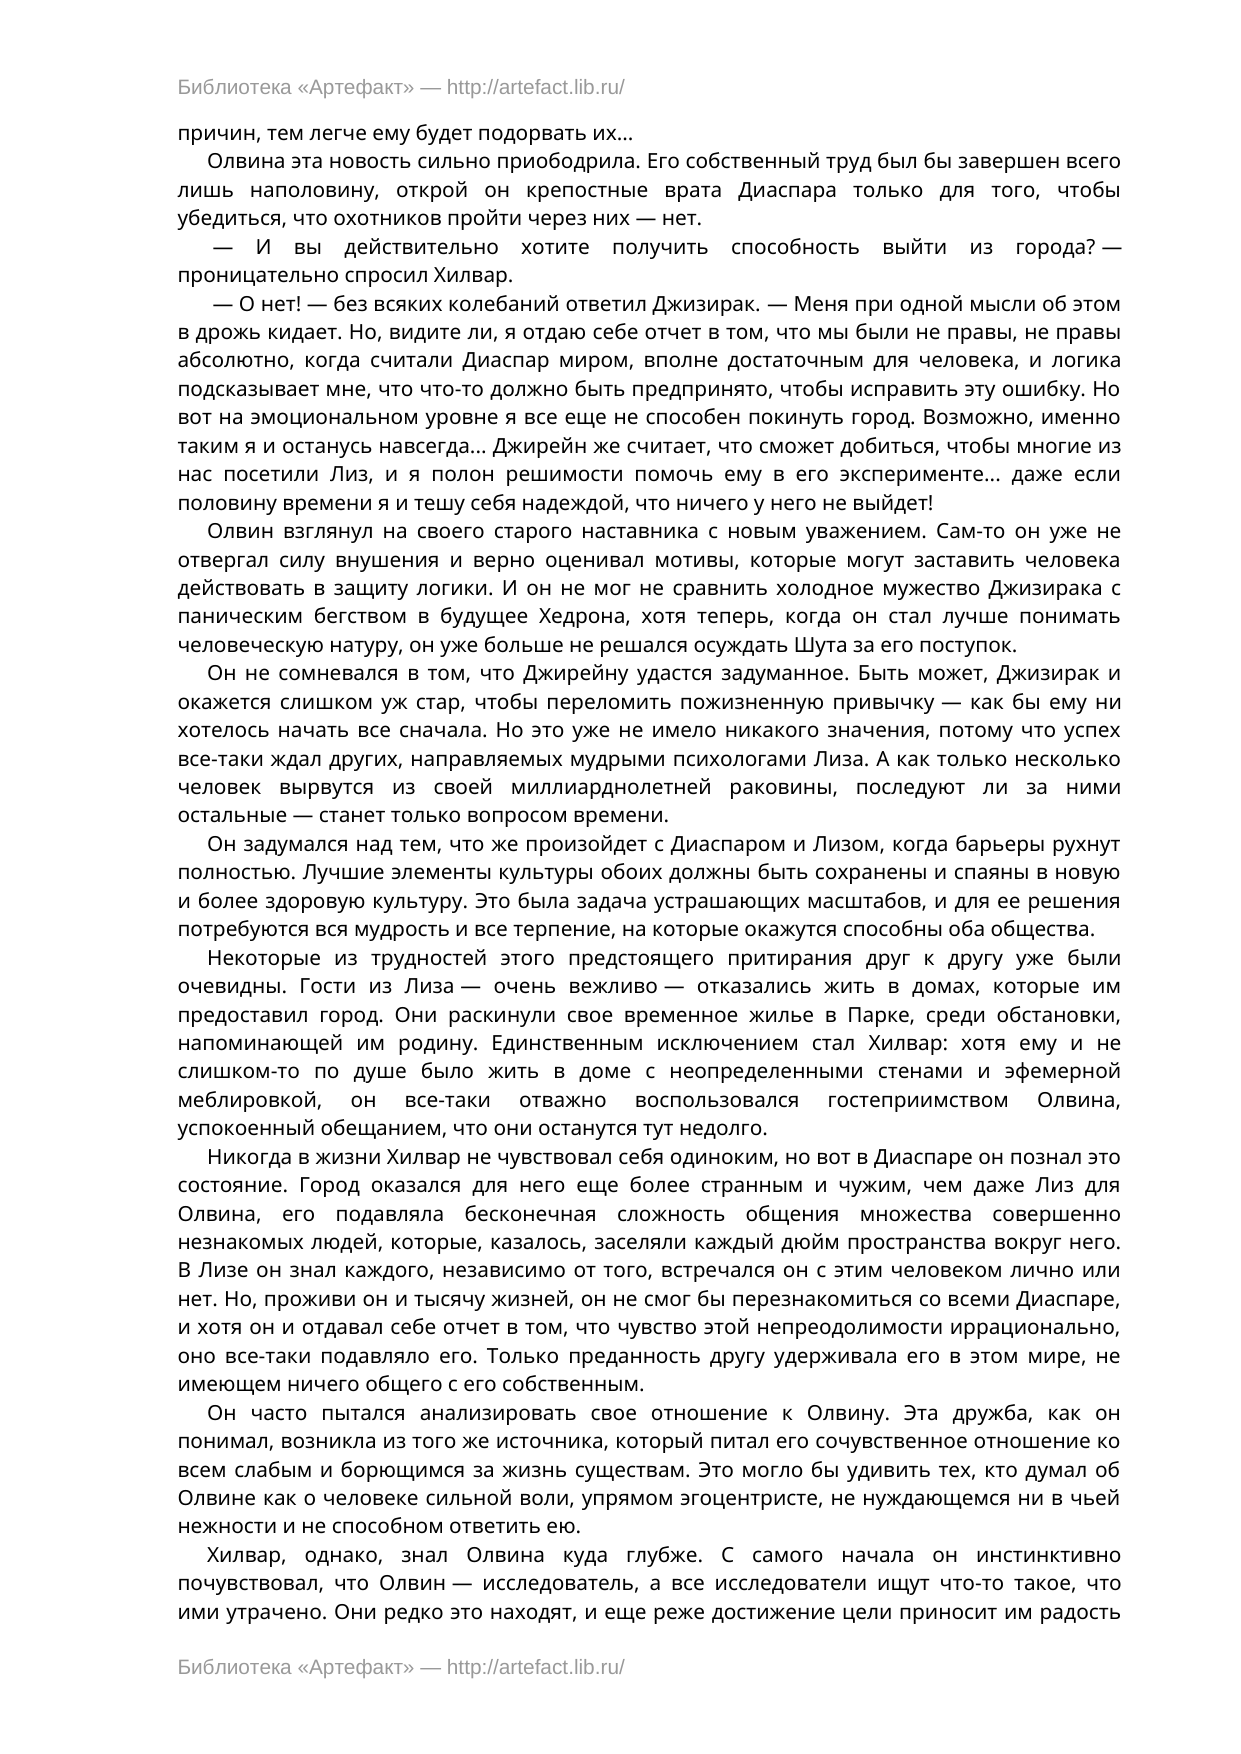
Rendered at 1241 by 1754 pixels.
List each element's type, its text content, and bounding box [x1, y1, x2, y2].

text Он часто пытался анализировать свое отношение к Олвину. Эта дружба, как он понимал, возникла из того же источника, который питал его сочувственное отношение ко всем слабым и борющимся за жизнь существам. Это могло бы удивить тех, кто думал об Олвине как о человеке сильной воли, упрямом эгоцентристе, не нуждающемся ни в чьей нежности и не способном ответить ею. [177, 1398, 1122, 1540]
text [177, 118, 1122, 147]
text Олвин взглянул на своего старого наставника с новым уважением. Сам-то он уже не отвергал силу внушения и верно оценивал мотивы, которые могут заставить человека действовать в защиту логики. И он не мог не сравнить холодное мужество Джизирака с паническим бегством в будущее Хедрона, хотя теперь, когда он стал лучше понимать человеческую натуру, он уже больше не решался осуждать Шута за его поступок. [177, 516, 1122, 658]
text Он не сомневался в том, что Джирейну удастся задуманное. Быть может, Джизирак и окажется слишком уж стар, чтобы переломить пожизненную привычку — как бы ему ни хотелось начать все сначала. Но это уже не имело никакого значения, потому что успех все-таки ждал других, направляемых мудрыми психологами Лиза. А как только несколько человек вырвутся из своей миллиарднолетней раковины, последуют ли за ними остальные — станет только вопросом времени. [177, 658, 1122, 829]
text Он задумался над тем, что же произойдет с Диаспаром и Лизом, когда барьеры рухнут полностью. Лучшие элементы культуры обоих должны быть сохранены и спаяны в новую и более здоровую культуру. Это была задача устрашающих масштабов, и для ее решения потребуются вся мудрость и все терпение, на которые окажутся способны оба общества. [177, 829, 1122, 943]
text — О нет! — без всяких колебаний ответил Джизирак. — Меня при одной мысли об этом в дрожь кидает. Но, видите ли, я отдаю себе отчет в том, что мы были не правы, не правы абсолютно, когда считали Диаспар миром, вполне достаточным для человека, и логика подсказывает мне, что что-то должно быть предпринято, чтобы исправить эту ошибку. Но вот на эмоциональном уровне я все еще не способен покинуть город. Возможно, именно таким я и останусь навсегда... Джирейн же считает, что сможет добиться, чтобы многие из нас посетили Лиз, и я полон решимости помочь ему в его эксперименте... даже если половину времени я и тешу себя надеждой, что ничего у него не выйдет! [177, 289, 1122, 516]
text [177, 1540, 1122, 1625]
text — И вы действительно хотите получить способность выйти из города? — проницательно спросил Хилвар. [177, 232, 1122, 289]
text Олвина эта новость сильно приободрила. Его собственный труд был бы завершен всего лишь наполовину, открой он крепостные врата Диаспара только для того, чтобы убедиться, что охотников пройти через них — нет. [177, 147, 1122, 232]
text Некоторые из трудностей этого предстоящего притирания друг к другу уже были очевидны. Гости из Лиза — очень вежливо — отказались жить в домах, которые им предоставил город. Они раскинули свое временное жилье в Парке, среди обстановки, напоминающей им родину. Единственным исключением стал Хилвар: хотя ему и не слишком-то по душе было жить в доме с неопределенными стенами и эфемерной меблировкой, он все-таки отважно воспользовался гостеприимством Олвина, успокоенный обещанием, что они останутся тут недолго. [177, 943, 1122, 1142]
text Никогда в жизни Хилвар не чувствовал себя одиноким, но вот в Диаспаре он познал это состояние. Город оказался для него еще более странным и чужим, чем даже Лиз для Олвина, его подавляла бесконечная сложность общения множества совершенно незнакомых людей, которые, казалось, заселяли каждый дюйм пространства вокруг него. В Лизе он знал каждого, независимо от того, встречался он с этим человеком лично или нет. Но, проживи он и тысячу жизней, он не смог бы перезнакомиться со всеми Диаспаре, и хотя он и отдавал себе отчет в том, что чувство этой непреодолимости иррационально, оно все-таки подавляло его. Только преданность другу удерживала его в этом мире, не имеющем ничего общего с его собственным. [177, 1142, 1122, 1398]
